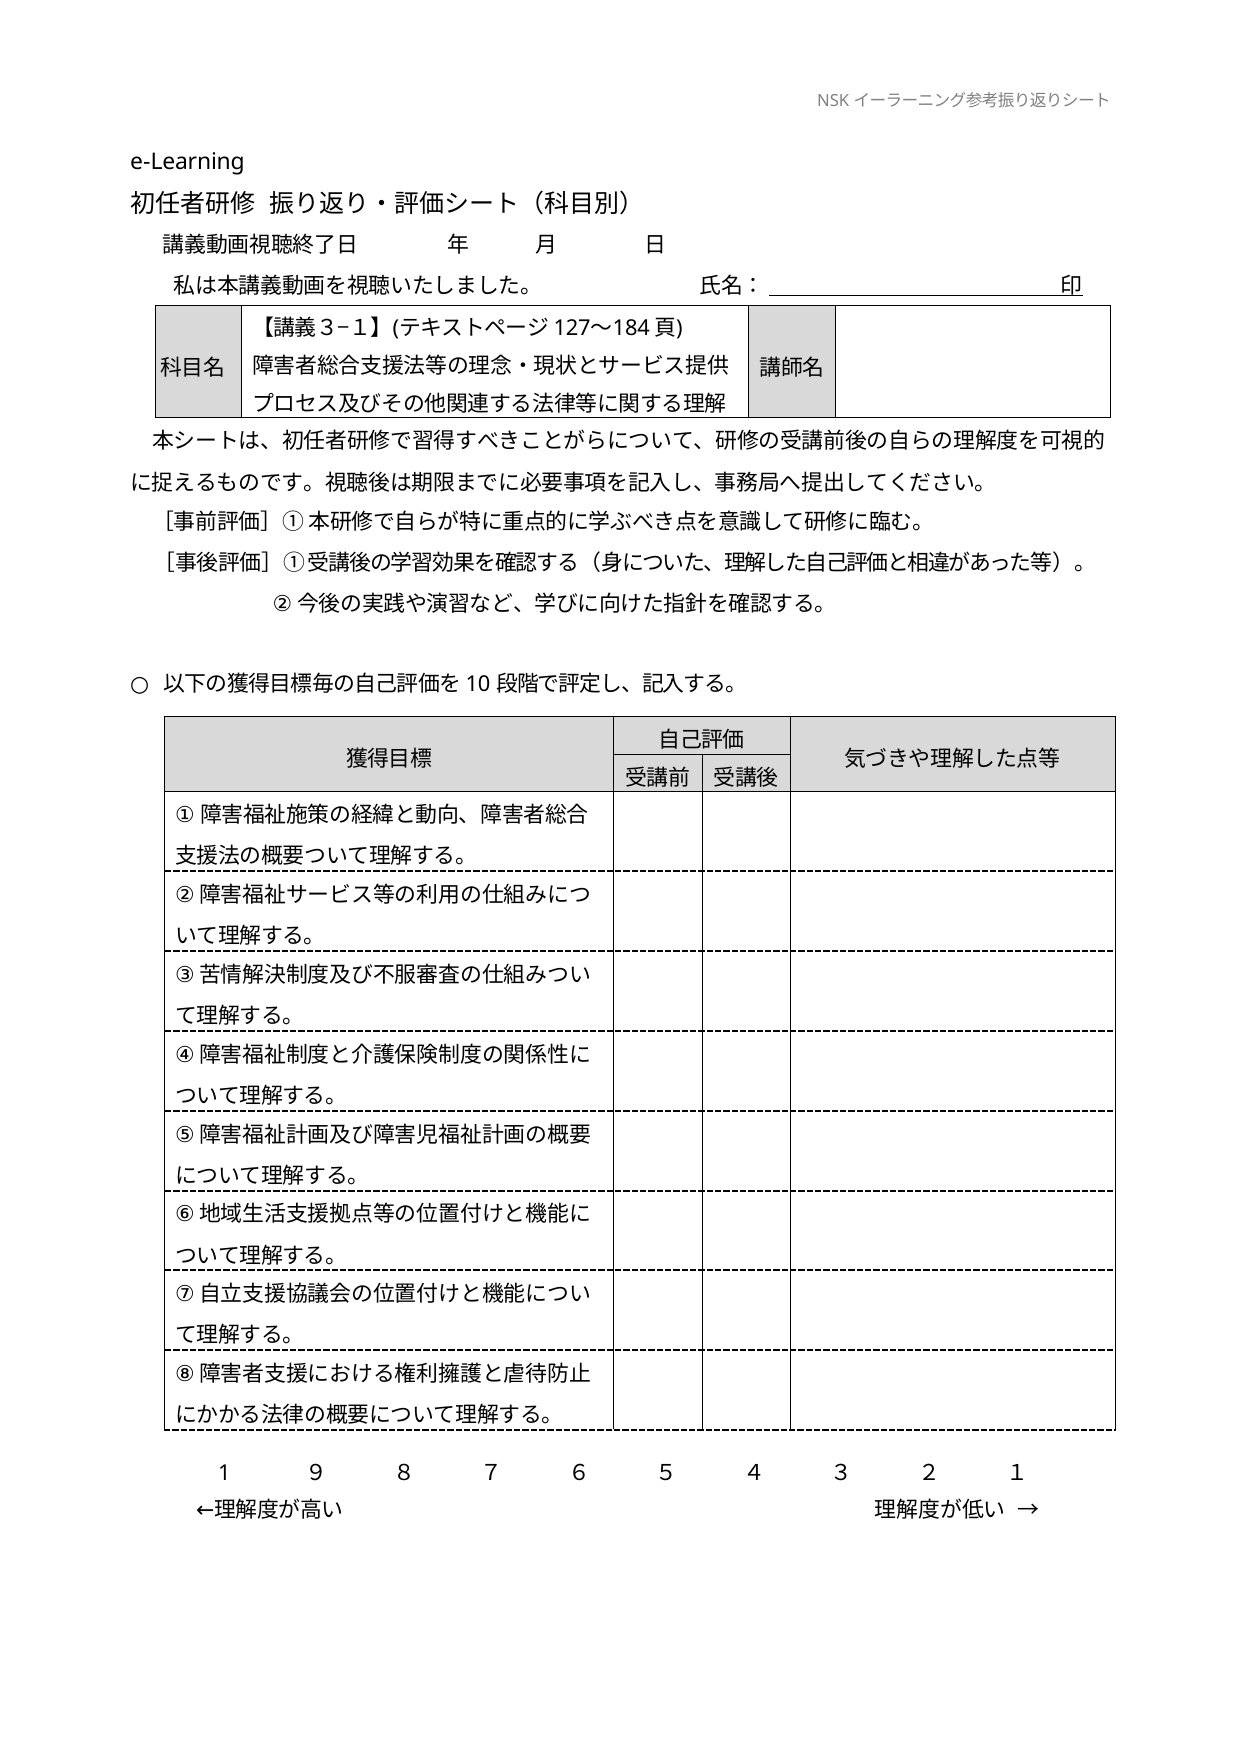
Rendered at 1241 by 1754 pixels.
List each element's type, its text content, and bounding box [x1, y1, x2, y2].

text ［事後評価］① 受講後の学習効果を確認する（身についた、理解した自己評価と相違があった等）。 [154, 545, 1122, 576]
table_cell [703, 1349, 790, 1429]
table_cell [614, 870, 702, 950]
table_cell [703, 1190, 790, 1269]
table_cell [703, 1269, 790, 1349]
table_cell ⑥地域生活支援拠点等の位置付けと機能に ついて理解する。 [165, 1190, 613, 1269]
table_cell ⑤障害福祉計画及び障害児福祉計画の概要 について理解する。 [165, 1110, 613, 1189]
text NSK イーラーニング参考振り返りシート [118, 87, 1111, 111]
text 私は本講義動画を視聴いたしました。 氏名： 印 [174, 268, 1122, 300]
table_cell [614, 1349, 702, 1429]
text ［事前評価］① 本研修で自らが特に重点的に学ぶべき点を意識して研修に臨む。 [152, 507, 1122, 535]
table_cell [614, 792, 702, 870]
table_cell [791, 1110, 1115, 1189]
table_header [836, 306, 1110, 417]
table_header 気づきや理解した点等 [791, 717, 1115, 791]
table_cell [703, 950, 790, 1030]
table_cell 受講前 [614, 755, 702, 791]
table_cell [614, 1190, 702, 1269]
table_cell ②障害福祉サービス等の利用の仕組みにつ いて理解する。 [165, 870, 613, 950]
table_header 【講義３−１】(テキストページ 127～184頁) 障害者総合支援法等の理念・現状とサービス提供プロセス及びその他関連する法律等に関する理解 [242, 306, 748, 417]
text ② 今後の実践や演習など、学びに向けた指針を確認する。 [272, 586, 1122, 618]
table_cell [791, 1269, 1115, 1349]
table_cell [791, 792, 1115, 870]
table_cell [703, 792, 790, 870]
table_cell ③苦情解決制度及び不服審査の仕組みつい て理解する。 [165, 950, 613, 1030]
table_cell [791, 950, 1115, 1030]
table_cell [791, 1349, 1115, 1429]
table_header 講師名 [749, 306, 835, 417]
table_cell ⑧障害者支援における権利擁護と虐待防止 にかかる法律の概要について理解する。 [165, 1349, 613, 1429]
text 本シートは、初任者研修で習得すべきことがらについて、研修の受講前後の自らの理解度を可視的に捉えるものです。視聴後は期限までに必要事項を記入し、事務局へ提出してください。 [130, 423, 1111, 497]
table_cell 受講後 [703, 755, 790, 791]
table_cell [703, 1030, 790, 1110]
table_header 獲得目標 [165, 717, 613, 791]
text 講義動画視聴終了日 年 月 日 [163, 227, 1122, 259]
table_cell ① 障害福祉施策の経緯と動向、障害者総合 支援法の概要ついて理解する。 [165, 792, 613, 870]
table_cell [614, 1030, 702, 1110]
table_cell ④障害福祉制度と介護保険制度の関係性に ついて理解する。 [165, 1030, 613, 1110]
table_cell [791, 870, 1115, 950]
table_cell [703, 870, 790, 950]
table_cell ⑦自立支援協議会の位置付けと機能につい て理解する。 [165, 1269, 613, 1349]
title 初任者研修 振り返り・評価シート（科目別） [130, 183, 1122, 219]
table_cell [791, 1190, 1115, 1269]
table_cell [614, 1269, 702, 1349]
table_cell [614, 1110, 702, 1189]
list 以下の獲得目標毎の自己評価を 10 段階で評定し、記入する。 [130, 666, 1122, 698]
table_header 自己評価 [614, 717, 790, 754]
table_cell [703, 1110, 790, 1189]
table_cell [791, 1030, 1115, 1110]
table_header 科目名 [156, 306, 241, 417]
text e-Learning [130, 145, 1122, 176]
table_cell [614, 950, 702, 1030]
